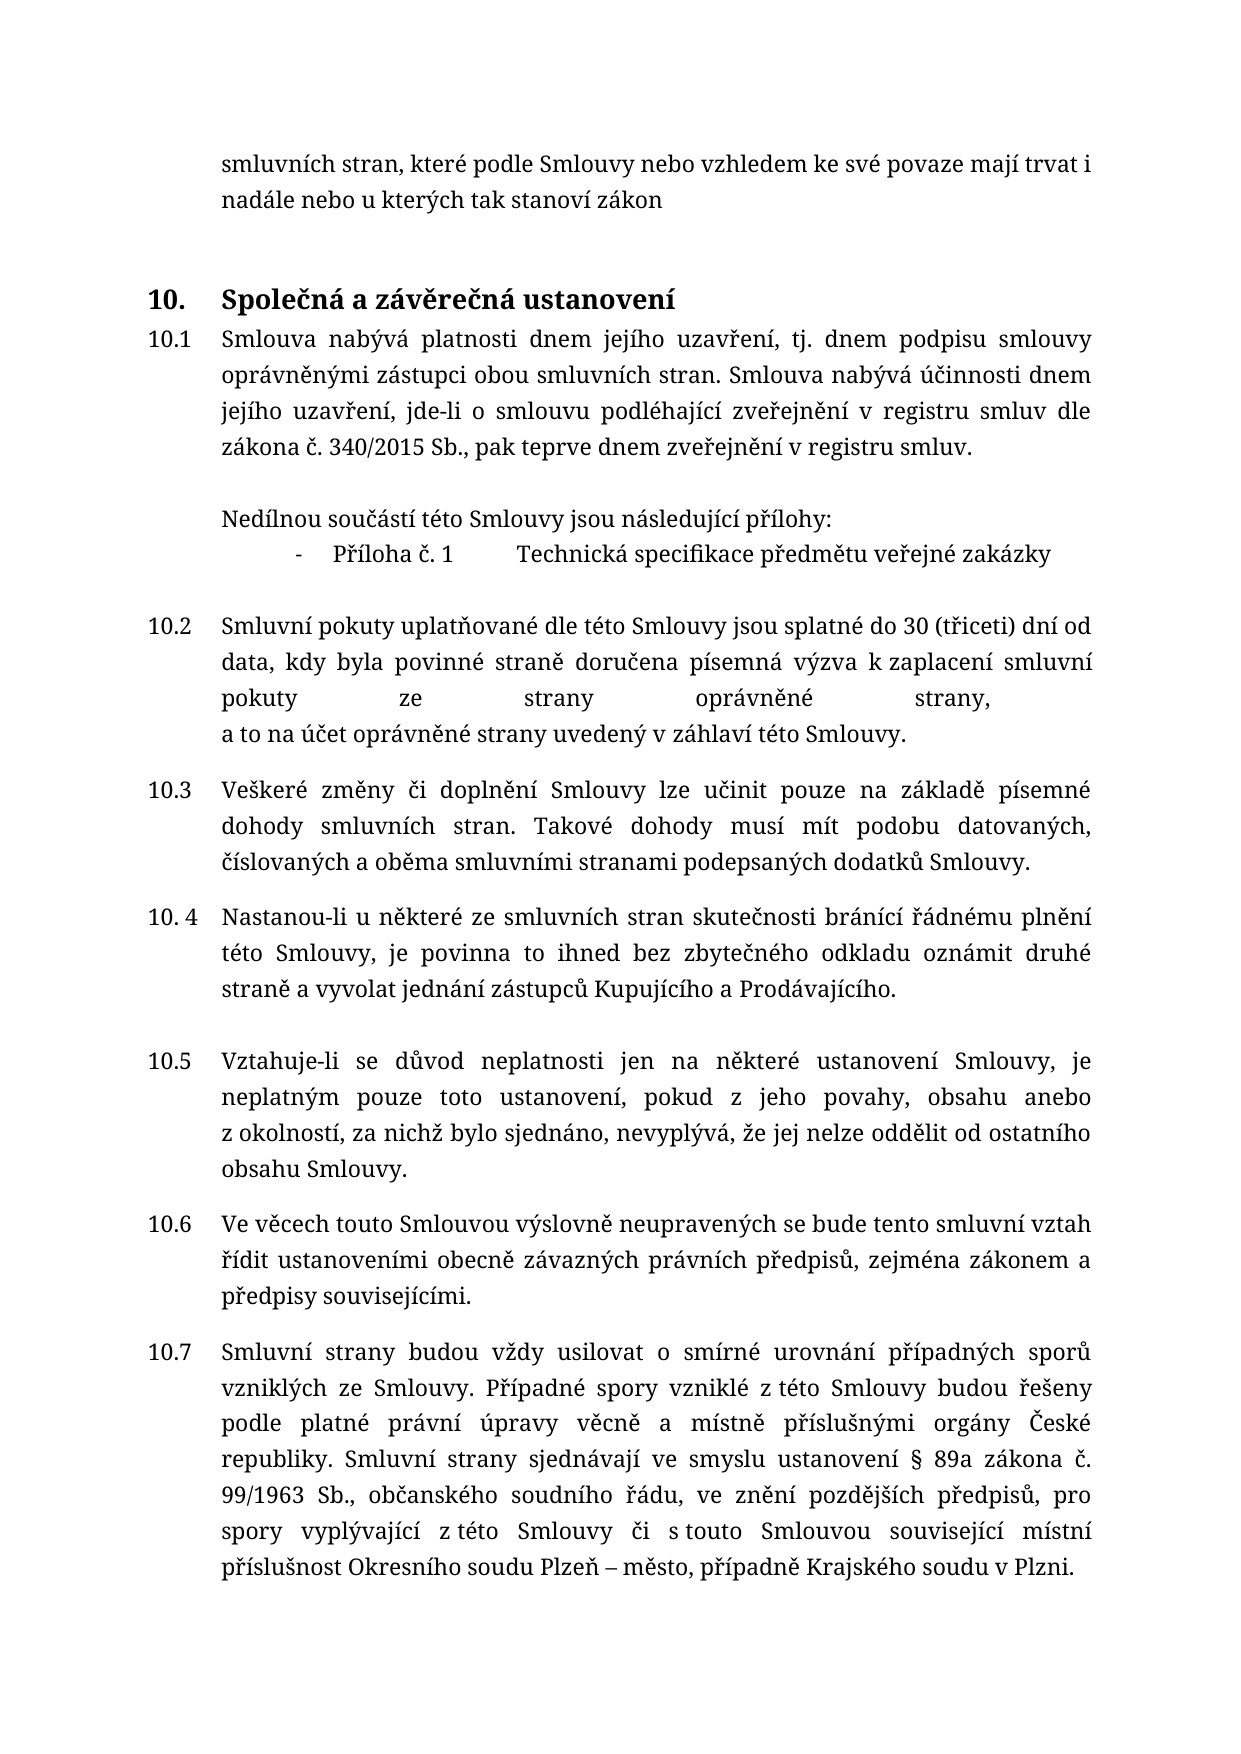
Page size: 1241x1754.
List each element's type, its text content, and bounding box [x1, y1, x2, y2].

text 10. Společná a závěrečná ustanovení [148, 280, 1093, 317]
text 10.5 Vztahuje-li se důvod neplatnosti jen na některé ustanovení Smlouvy, je neplatným pouze toto ustanovení, pokud z jeho povahy, obsahu anebo z okolností, za nichž bylo sjednáno, nevyplývá, že jej nelze oddělit od ostatního obsahu Smlouvy. [148, 1045, 1093, 1184]
text 10.7 Smluvní strany budou vždy usilovat o smírné urovnání případných sporů vzniklých ze Smlouvy. Případné spory vzniklé z této Smlouvy budou řešeny podle platné právní úpravy věcně a místně příslušnými orgány České republiky. Smluvní strany sjednávají ve smyslu ustanovení § 89a zákona č. 99/1963 Sb., občanského soudního řádu, ve znění pozdějších předpisů, pro spory vyplývající z této Smlouvy či s touto Smlouvou související místní příslušnost Okresního soudu Plzeň – město, případně Krajského soudu v Plzni. [148, 1336, 1093, 1582]
text 10.6 Ve věcech touto Smlouvou výslovně neupravených se bude tento smluvní vztah řídit ustanoveními obecně závazných právních předpisů, zejména zákonem a předpisy souvisejícími. [148, 1208, 1093, 1311]
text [148, 148, 1093, 215]
text Nedílnou součástí této Smlouvy jsou následující přílohy: [221, 502, 1093, 534]
text 10.2 Smluvní pokuty uplatňované dle této Smlouvy jsou splatné do 30 (třiceti) dní od data, kdy byla povinné straně doručena písemná výzva k zaplacení smluvní pokuty ze strany oprávněné strany, a to na účet oprávněné strany uvedený v záhlaví této Smlouvy. [148, 610, 1093, 749]
text 10. 4 Nastanou-li u některé ze smluvních stran skutečnosti bránící řádnému plnění této Smlouvy, je povinna to ihned bez zbytečného odkladu oznámit druhé straně a vyvolat jednání zástupců Kupujícího a Prodávajícího. [148, 901, 1093, 1004]
text 10.1 Smlouva nabývá platnosti dnem jejího uzavření, tj. dnem podpisu smlouvy oprávněnými zástupci obou smluvních stran. Smlouva nabývá účinnosti dnem jejího uzavření, jde-li o smlouvu podléhající zveřejnění v registru smluv dle zákona č. 340/2015 Sb., pak teprve dnem zveřejnění v registru smluv. [148, 323, 1093, 462]
text 10.3 Veškeré změny či doplnění Smlouvy lze učinit pouze na základě písemné dohody smluvních stran. Takové dohody musí mít podobu datovaných, číslovaných a oběma smluvními stranami podepsaných dodatků Smlouvy. [148, 774, 1093, 877]
list Příloha č. 1 Technická specifikace předmětu veřejné zakázky [295, 538, 1093, 570]
